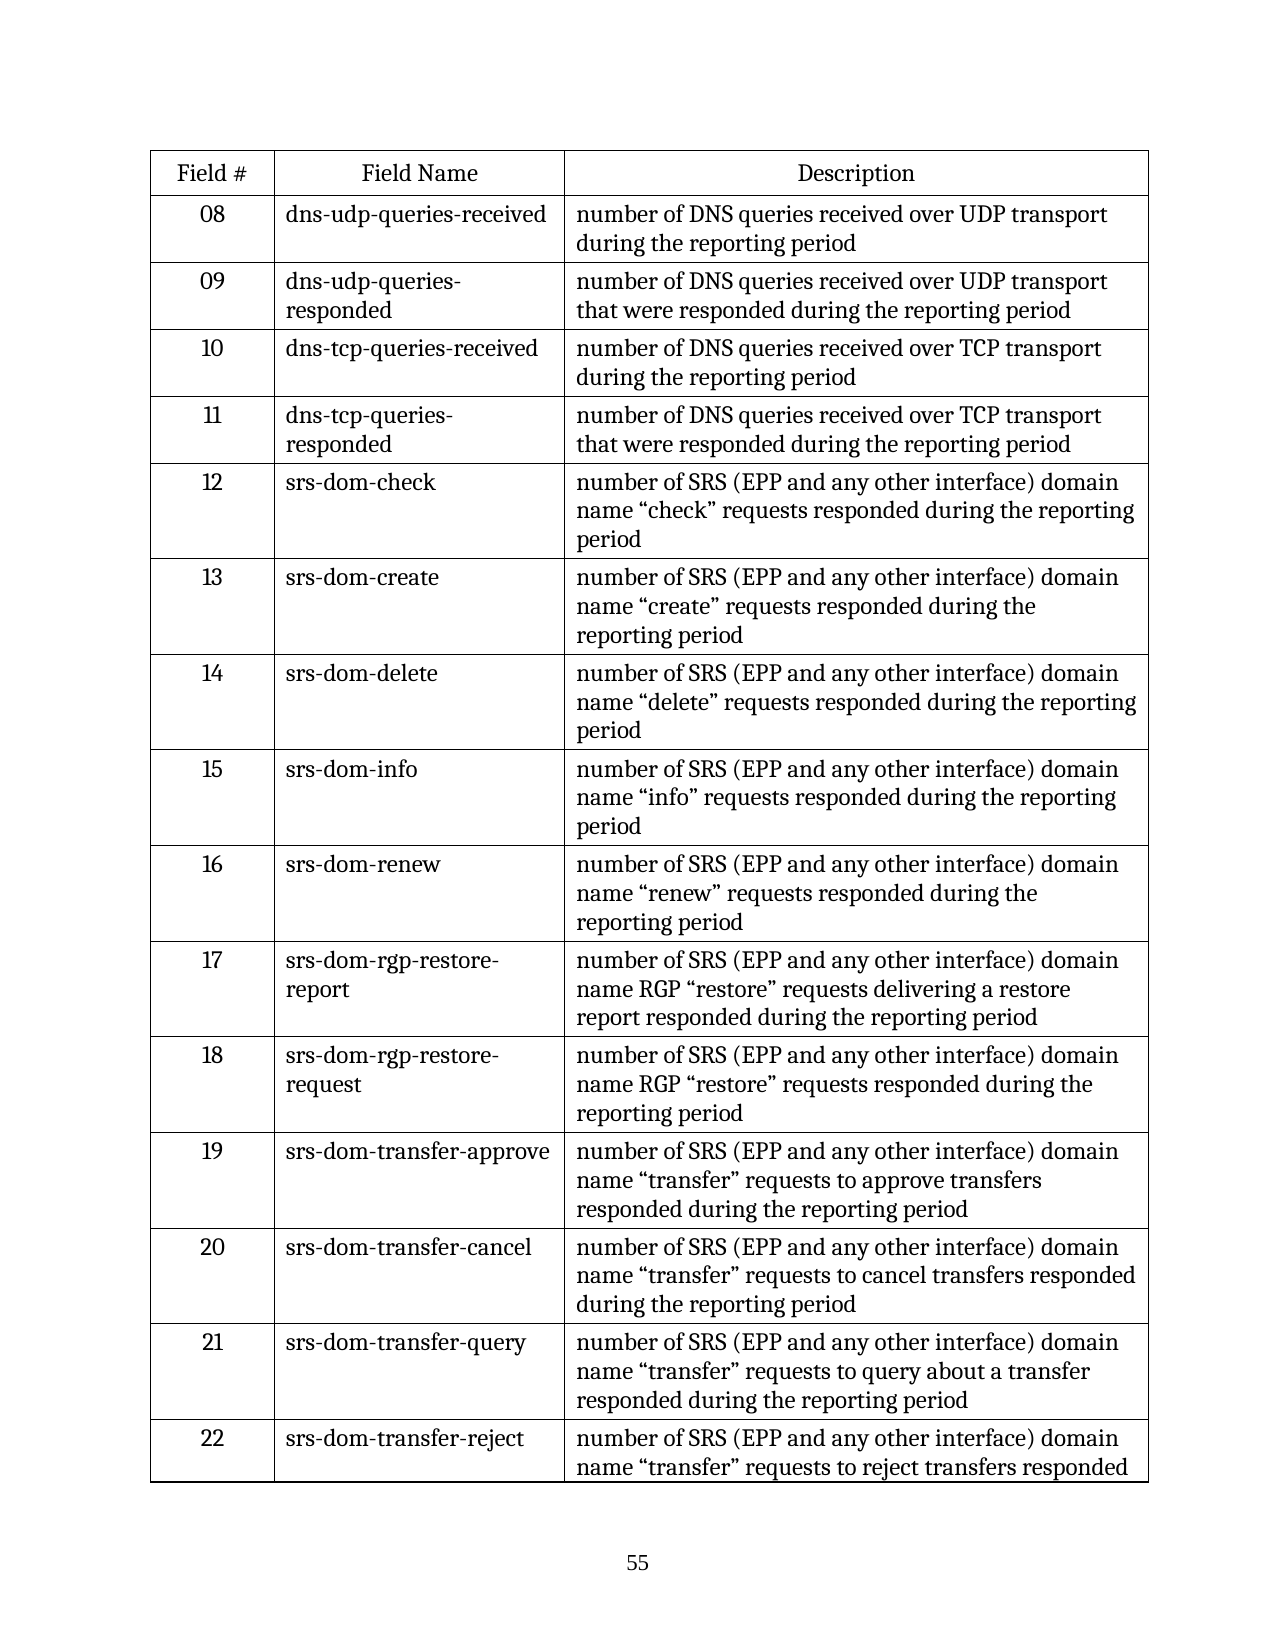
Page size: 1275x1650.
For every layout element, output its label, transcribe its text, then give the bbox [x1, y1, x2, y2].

table_cell srs-dom-info [275, 750, 564, 845]
table_cell number of DNS queries received over TCP transport during the reporting period [565, 330, 1148, 396]
table_cell 15 [151, 750, 274, 845]
table_cell number of SRS (EPP and any other interface) domain name “delete” requests responded during the reporting period [565, 655, 1148, 749]
table_cell 13 [151, 559, 274, 654]
table_cell dns-tcp-queries-responded [275, 397, 564, 462]
table_cell number of SRS (EPP and any other interface) domain name “renew” requests responded during the reporting period [565, 846, 1148, 941]
table_cell number of DNS queries received over TCP transport that were responded during the reporting period [565, 397, 1148, 462]
table_cell number of DNS queries received over UDP transport during the reporting period [565, 196, 1148, 262]
table_cell number of SRS (EPP and any other interface) domain name “transfer” requests to cancel transfers responded during the reporting period [565, 1229, 1148, 1323]
table_cell number of SRS (EPP and any other interface) domain name “transfer” requests to approve transfers responded during the reporting period [565, 1133, 1148, 1227]
table_cell number of SRS (EPP and any other interface) domain name “transfer” requests to query about a transfer responded during the reporting period [565, 1324, 1148, 1419]
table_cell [565, 1420, 1148, 1481]
table_cell srs-dom-check [275, 464, 564, 558]
table_cell 18 [151, 1037, 274, 1132]
table_cell number of SRS (EPP and any other interface) domain name RGP “restore” requests responded during the reporting period [565, 1037, 1148, 1132]
table_cell number of DNS queries received over UDP transport that were responded during the reporting period [565, 263, 1148, 329]
table_header Field Name [275, 151, 564, 195]
table_cell 10 [151, 330, 274, 396]
table_cell srs-dom-transfer-query [275, 1324, 564, 1419]
table_cell 11 [151, 397, 274, 462]
table_cell srs-dom-delete [275, 655, 564, 749]
table_cell number of SRS (EPP and any other interface) domain name “create” requests responded during the reporting period [565, 559, 1148, 654]
table_cell 12 [151, 464, 274, 558]
table_cell dns-udp-queries-responded [275, 263, 564, 329]
table_cell srs-dom-renew [275, 846, 564, 941]
table_cell srs-dom-rgp-restore-request [275, 1037, 564, 1132]
table_cell 17 [151, 942, 274, 1036]
table_header Description [565, 151, 1148, 195]
table_cell srs-dom-transfer-cancel [275, 1229, 564, 1323]
table_cell srs-dom-rgp-restore-report [275, 942, 564, 1036]
table_cell 09 [151, 263, 274, 329]
table_cell srs-dom-transfer-reject [275, 1420, 564, 1481]
table_header Field # [151, 151, 274, 195]
table_cell 21 [151, 1324, 274, 1419]
table_cell srs-dom-transfer-approve [275, 1133, 564, 1227]
table_cell 14 [151, 655, 274, 749]
table_cell number of SRS (EPP and any other interface) domain name RGP “restore” requests delivering a restore report responded during the reporting period [565, 942, 1148, 1036]
table_cell 16 [151, 846, 274, 941]
table_cell 19 [151, 1133, 274, 1227]
table_cell srs-dom-create [275, 559, 564, 654]
table_cell 22 [151, 1420, 274, 1481]
table_cell number of SRS (EPP and any other interface) domain name “info” requests responded during the reporting period [565, 750, 1148, 845]
table_cell 20 [151, 1229, 274, 1323]
table_cell dns-udp-queries-received [275, 196, 564, 262]
table_cell number of SRS (EPP and any other interface) domain name “check” requests responded during the reporting period [565, 464, 1148, 558]
table_cell dns-tcp-queries-received [275, 330, 564, 396]
table_cell 08 [151, 196, 274, 262]
